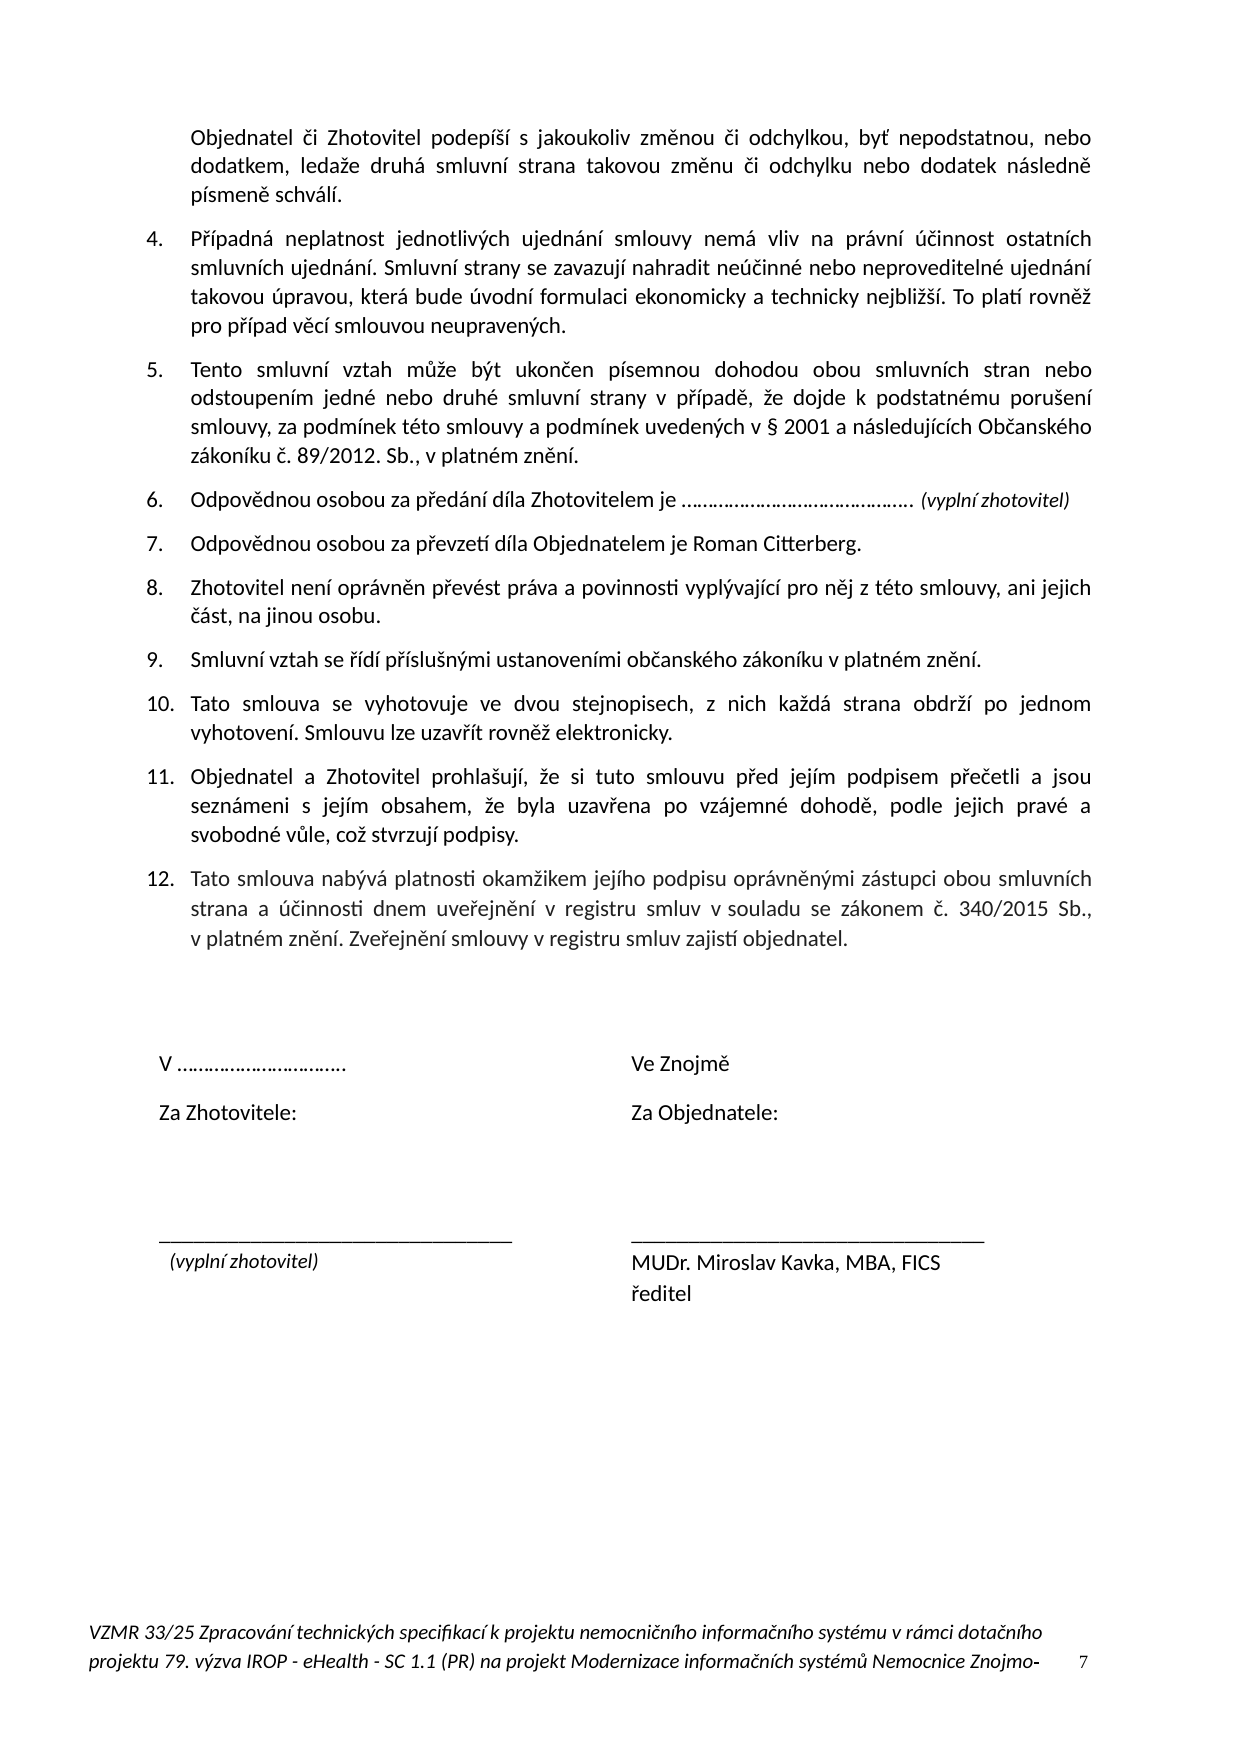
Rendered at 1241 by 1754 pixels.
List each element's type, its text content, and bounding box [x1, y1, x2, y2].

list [146, 123, 1093, 208]
table_cell Za Zhotovitele: [159, 1087, 631, 1128]
table_cell _______________________________ [631, 1128, 1002, 1248]
table_header V ………………………….. [159, 1049, 631, 1087]
table_cell MUDr. Miroslav Kavka, MBA, FICS ředitel [631, 1249, 1002, 1309]
list Tato smlouva se vyhotovuje ve dvou stejnopisech, z nich každá strana obdrží po jednom vyhotovení. Smlouvu lze uzavřít rovněž elektronicky. [146, 689, 1093, 746]
table_cell _______________________________ [159, 1128, 631, 1248]
list Tento smluvní vztah může být ukončen písemnou dohodou obou smluvních stran nebo odstoupením jedné nebo druhé smluvní strany v případě, že dojde k podstatnému porušení smlouvy, za podmínek této smlouvy a podmínek uvedených v § 2001 a následujících Občanského zákoníku č. 89/2012. Sb., v platném znění. [146, 355, 1093, 469]
list Odpovědnou osobou za předání díla Zhotovitelem je …………………………………….. (vyplní zhotovitel) [146, 485, 1093, 513]
list Zhotovitel není oprávněn převést práva a povinnosti vyplývající pro něj z této smlouvy, ani jejich část, na jinou osobu. [146, 573, 1093, 630]
table_cell Za Objednatele: [631, 1087, 1002, 1128]
list Případná neplatnost jednotlivých ujednání smlouvy nemá vliv na právní účinnost ostatních smluvních ujednání. Smluvní strany se zavazují nahradit neúčinné nebo neproveditelné ujednání takovou úpravou, která bude úvodní formulaci ekonomicky a technicky nejbližší. To platí rovněž pro případ věcí smlouvou neupravených. [146, 224, 1093, 339]
table_cell (vyplní zhotovitel) [159, 1249, 631, 1309]
table_header Ve Znojmě [631, 1049, 1002, 1087]
list Smluvní vztah se řídí příslušnými ustanoveními občanského zákoníku v platném znění. [146, 646, 1093, 673]
list Tato smlouva nabývá platnosti okamžikem jejího podpisu oprávněnými zástupci obou smluvních strana a účinnosti dnem uveřejnění v registru smluv v souladu se zákonem č. 340/2015 Sb., v platném znění. Zveřejnění smlouvy v registru smluv zajistí objednatel. [146, 864, 1093, 952]
list Objednatel a Zhotovitel prohlašují, že si tuto smlouvu před jejím podpisem přečetli a jsou seznámeni s jejím obsahem, že byla uzavřena po vzájemné dohodě, podle jejich pravé a svobodné vůle, což stvrzují podpisy. [146, 762, 1093, 848]
list Odpovědnou osobou za převzetí díla Objednatelem je Roman Citterberg. [146, 529, 1093, 557]
